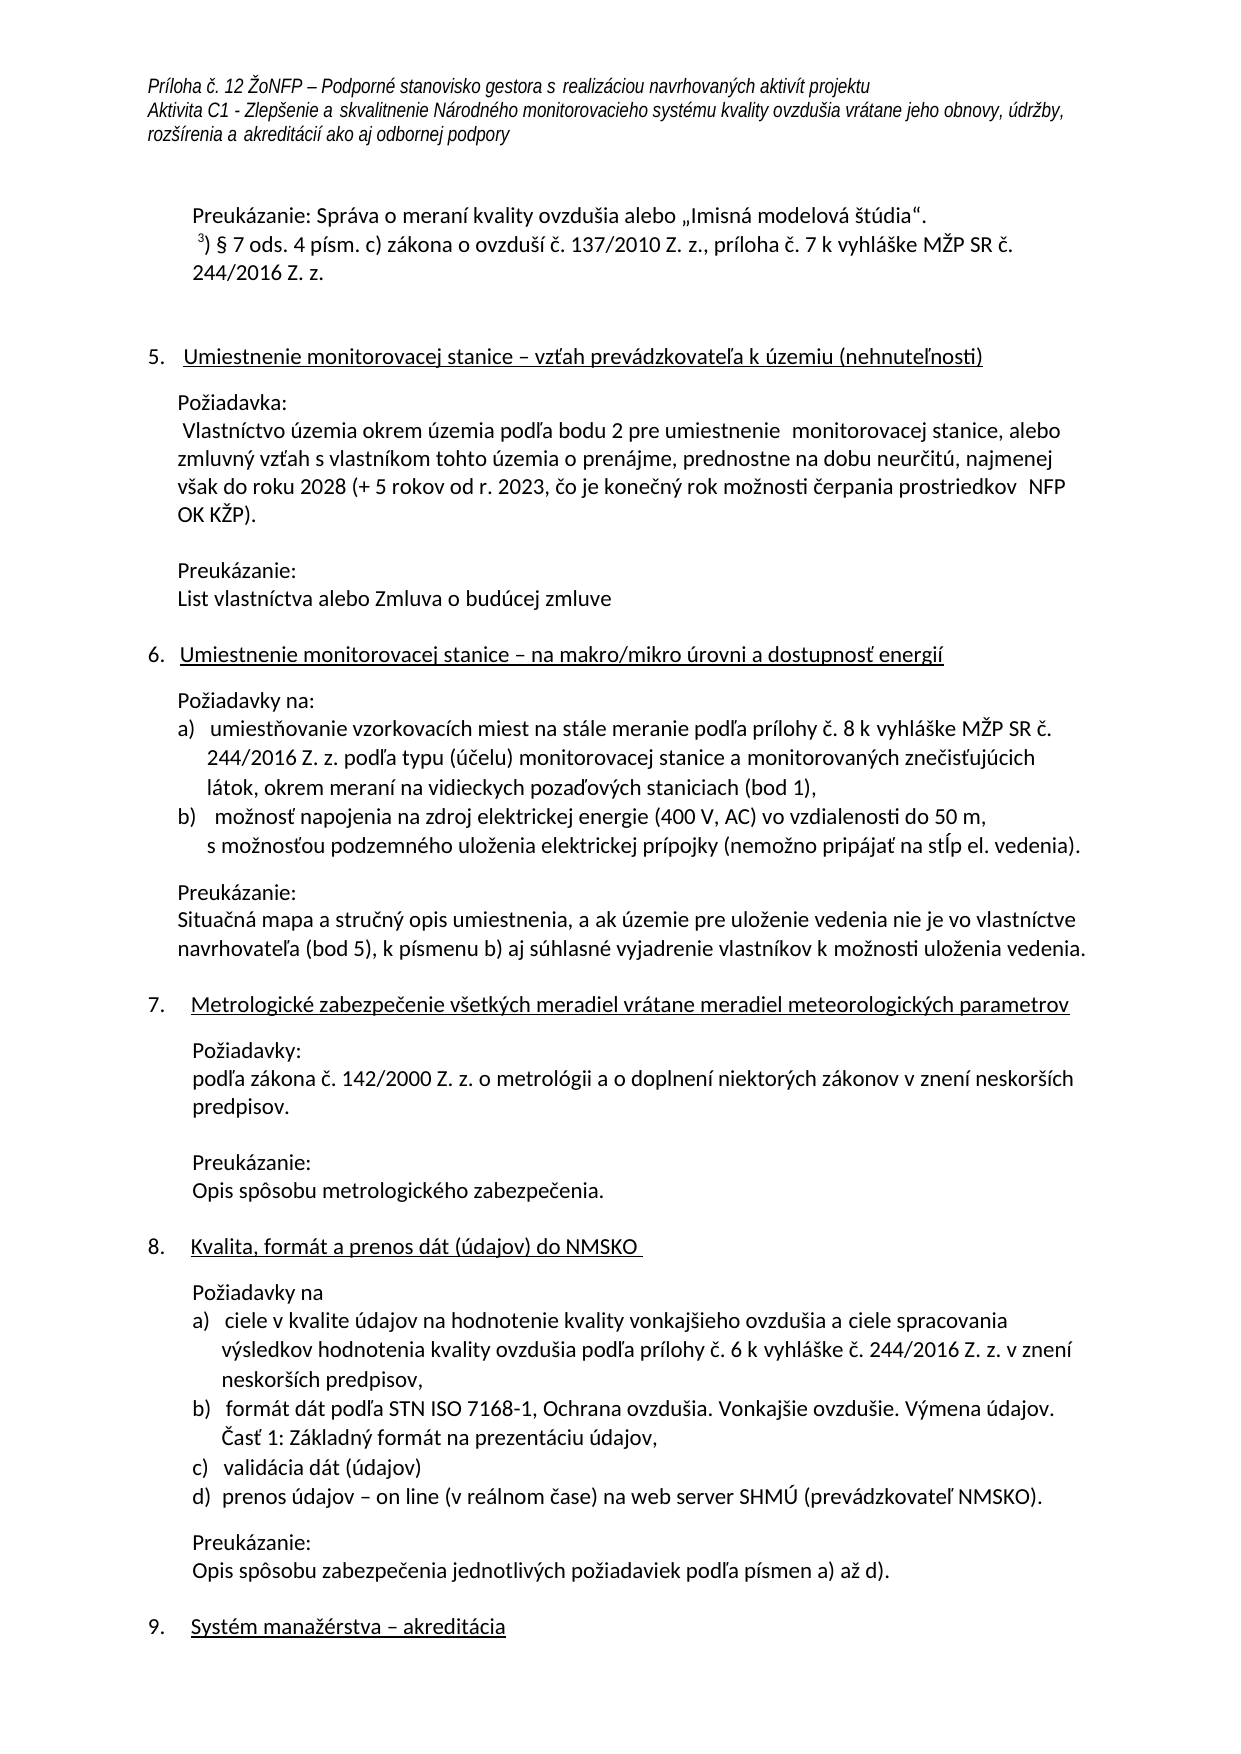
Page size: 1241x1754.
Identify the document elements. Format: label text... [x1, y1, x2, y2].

text podľa zákona č. 142/2000 Z. z. o metrológii a o doplnení niektorých zákonov v znení neskorších predpisov. [192, 1064, 1093, 1120]
text Preukázanie: [192, 1148, 1093, 1176]
list d) prenos údajov – on line (v reálnom čase) na web server SHMÚ (prevádzkovateľ NMSKO). [192, 1482, 1093, 1510]
text Opis spôsobu metrologického zabezpečenia. [192, 1176, 1093, 1204]
list 9. Systém manažérstva – akreditácia [148, 1612, 1093, 1640]
list a) umiestňovanie vzorkovacích miest na stále meranie podľa prílohy č. 8 k vyhláške MŽP SR č. 244/2016 Z. z. podľa typu (účelu) monitorovacej stanice a monitorovaných znečisťujúcich látok, okrem meraní na vidieckych pozaďových staniciach (bod 1), [177, 714, 1093, 801]
text List vlastníctva alebo Zmluva o budúcej zmluve [177, 584, 1093, 612]
text Preukázanie: [177, 878, 1093, 906]
text Preukázanie: [192, 1528, 1093, 1556]
text Situačná mapa a stručný opis umiestnenia, a ak územie pre uloženie vedenia nie je vo vlastníctve navrhovateľa (bod 5), k písmenu b) aj súhlasné vyjadrenie vlastníkov k možnosti uloženia vedenia. [177, 906, 1093, 962]
text Preukázanie: Správa o meraní kvality ovzdušia alebo „Imisná modelová štúdia“. [192, 202, 1093, 230]
text Preukázanie: [177, 556, 1093, 584]
text Požiadavky na: [177, 686, 1093, 714]
list 5. Umiestnenie monitorovacej stanice – vzťah prevádzkovateľa k územiu (nehnuteľnosti) [148, 342, 1093, 370]
list c) validácia dát (údajov) [192, 1453, 1093, 1481]
list 6. Umiestnenie monitorovacej stanice – na makro/mikro úrovni a dostupnosť energií [148, 640, 1093, 668]
text Požiadavky: [192, 1036, 1093, 1064]
list 7. Metrologické zabezpečenie všetkých meradiel vrátane meradiel meteorologických parametrov [148, 990, 1093, 1018]
text Opis spôsobu zabezpečenia jednotlivých požiadaviek podľa písmen a) až d). [192, 1556, 1093, 1584]
list b) formát dát podľa STN ISO 7168-1, Ochrana ovzdušia. Vonkajšie ovzdušie. Výmena údajov. Časť 1: Základný formát na prezentáciu údajov, [192, 1394, 1093, 1451]
text Požiadavka: [177, 388, 1093, 416]
text Požiadavky na [192, 1278, 1093, 1306]
text Vlastníctvo územia okrem územia podľa bodu 2 pre umiestnenie monitorovacej stanice, alebo zmluvný vzťah s vlastníkom tohto územia o prenájme, prednostne na dobu neurčitú, najmenej však do roku 2028 (+ 5 rokov od r. 2023, čo je konečný rok možnosti čerpania prostriedkov NFP OK KŽP). [177, 416, 1093, 528]
text 3) § 7 ods. 4 písm. c) zákona o ovzduší č. 137/2010 Z. z., príloha č. 7 k vyhláške MŽP SR č. 244/2016 Z. z. [192, 230, 1093, 286]
list a) ciele v kvalite údajov na hodnotenie kvality vonkajšieho ovzdušia a ciele spracovania výsledkov hodnotenia kvality ovzdušia podľa prílohy č. 6 k vyhláške č. 244/2016 Z. z. v znení neskorších predpisov, [192, 1306, 1093, 1393]
list 8. Kvalita, formát a prenos dát (údajov) do NMSKO [148, 1232, 1093, 1260]
list b) možnosť napojenia na zdroj elektrickej energie (400 V, AC) vo vzdialenosti do 50 m, s možnosťou podzemného uloženia elektrickej prípojky (nemožno pripájať na stĺp el. vedenia). [177, 802, 1093, 859]
